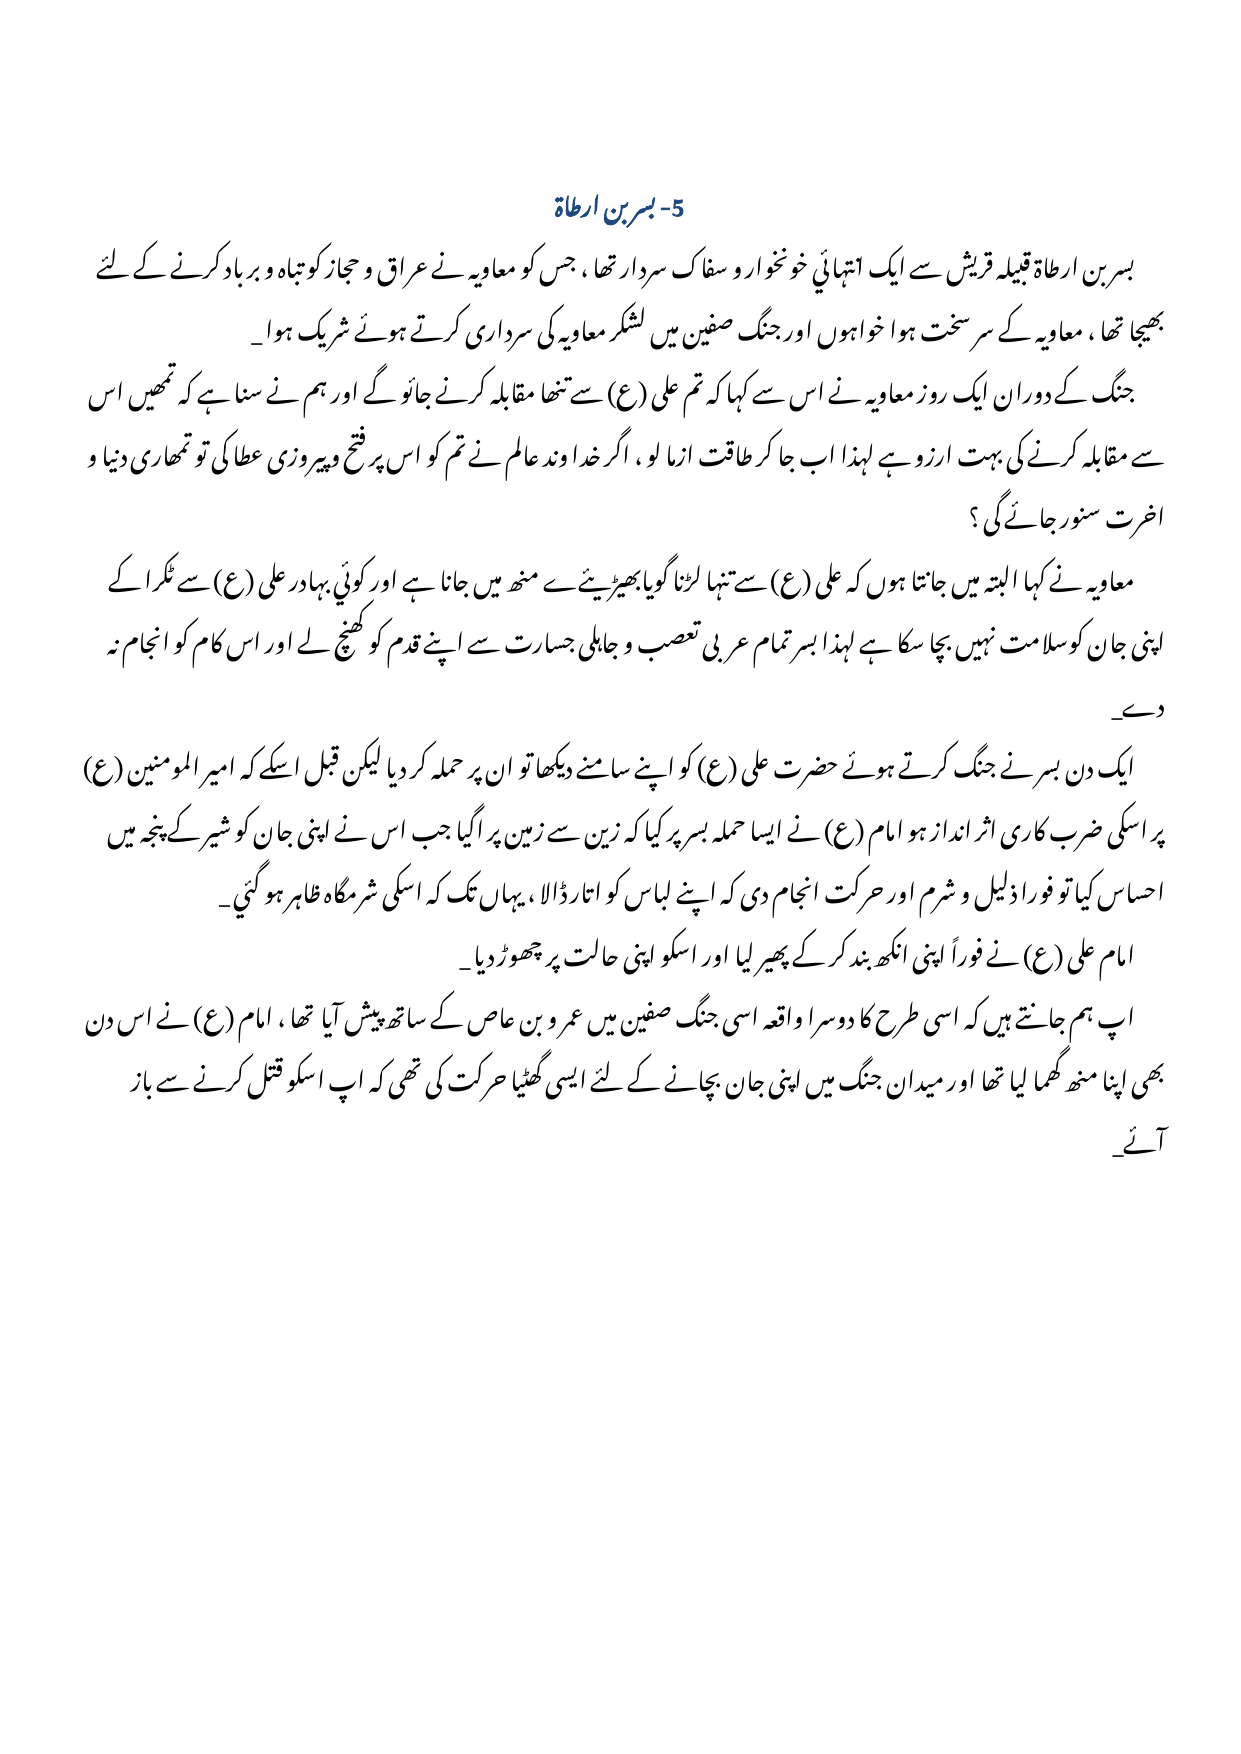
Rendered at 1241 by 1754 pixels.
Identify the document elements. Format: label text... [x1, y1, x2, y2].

text اپ ہم جانتے ہيں كہ اسى طرح كا دوسرا واقعہ اسى جنگ صفين ميں عمر و بن عاص كے ساتھ پيش آيا تھا ، امام (ع) نے اس دن بھى اپنا منھ گھما ليا تھا اور ميدان جنگ ميں اپنى جان بچانے كے لئے ايسى گھٹيا حركت كى تھى كہ اپ اسكو قتل كرنے سے باز آئے_ [75, 981, 1165, 1169]
text ايك دن بسر نے جنگ كرتے ہوئے حضرت على (ع) كو اپنے سامنے ديكھا تو ان پر حملہ كر ديا ليكن قبل اسكے كہ امير المومنين (ع) پر اسكى ضرب كارى اثر انداز ہو امام (ع) نے ايسا حملہ بسر پر كيا كہ زين سے زمين پر اگيا جب اس نے اپنى جان كو شير كے پنجہ ميں احساس كيا تو فورا ذليل و شرم اور حركت انجام دى كہ اپنے لباس كو اتار ڈالا ، يہاں تك كہ اسكى شرمگاہ ظاہر ہو گئي _ [75, 731, 1165, 919]
text معاويہ نے كہا البتہ ميں جانتا ہوں كہ على (ع) سے تنہا لڑنا گويابھيڑيئےے منھ ميں جانا ہے اور كوئي بہادر على (ع) سے ٹكرا كے اپنى جان كوسلامت نہيں بچا سكا ہے لہذا بسر تمام عربى تعصب و جاہلى جسارت سے اپنے قدم كو كھنچ لے اور اس كام كو انجام نہ دے_ [75, 544, 1165, 731]
text امام على (ع) نے فوراً اپنى انكھ بند كر كے پھير ليا اور اسكو اپنى حالت پر چھوڑ ديا _ [75, 919, 1165, 981]
subtitle 5- بسر بن ارطاة [75, 169, 1165, 231]
text جنگ كے دوران ايك روز معاويہ نے اس سے كہا كہ تم على (ع) سے تنھا مقابلہ كرنے جائو گے اور ہم نے سنا ہے كہ تمھيں اس سے مقابلہ كرنے كى بہت ارزو ہے لہذا اب جا كر طاقت ازما لو ، اگر خدا وند عالم نے تم كو اس پر فتح و پيروزى عطا كى تو تمھارى دنيا و اخرت سنور جائے گى ؟ [75, 356, 1165, 544]
text بسر بن ارطاة قبيلہ قريش سے ايك انتہائي خونخوار و سفاك سردار تھا ، جس كو معاويہ نے عراق و حجاز كو تباہ و بر باد كرنے كے لئے بھيجا تھا ، معاويہ كے سر سخت ہوا خواہوں اور جنگ صفين ميں لشكر معاويہ كى سردارى كرتے ہوئے شريك ہوا _ [75, 231, 1165, 356]
